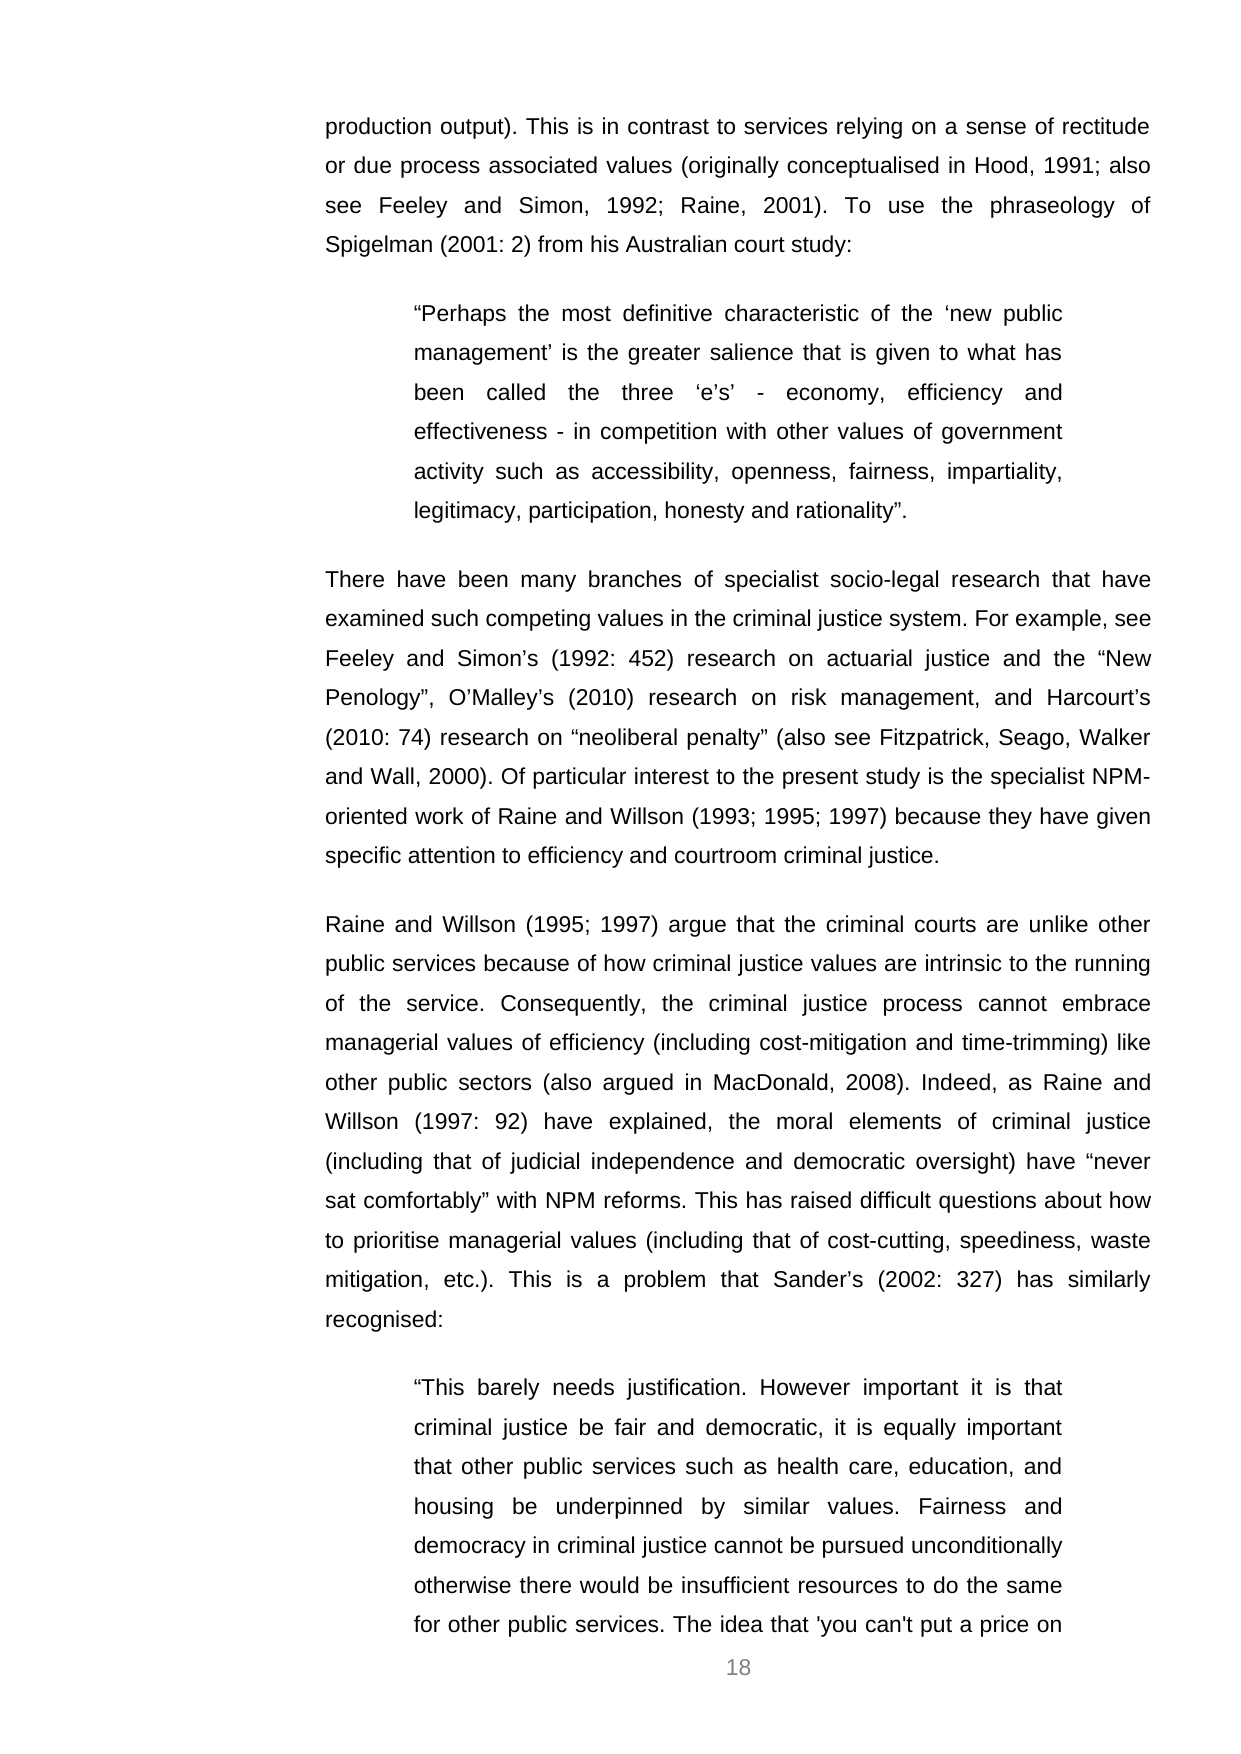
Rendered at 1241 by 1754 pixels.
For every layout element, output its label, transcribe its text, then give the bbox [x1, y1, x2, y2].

text Raine and Willson (1995; 1997) argue that the criminal courts are unlike other public services because of how criminal justice values are intrinsic to the running of the service. Consequently, the criminal justice process cannot embrace managerial values of efficiency (including cost-mitigation and time-trimming) like other public sectors (also argued in MacDonald, 2008). Indeed, as Raine and Willson (1997: 92) have explained, the moral elements of criminal justice (including that of judicial independence and democratic oversight) have “never sat comfortably” with NPM reforms. This has raised difficult questions about how to prioritise managerial values (including that of cost-cutting, speediness, waste mitigation, etc.). This is a problem that Sander’s (2002: 327) has similarly recognised: [325, 911, 1152, 1332]
text There have been many branches of specialist socio-legal research that have examined such competing values in the criminal justice system. For example, see Feeley and Simon’s (1992: 452) research on actuarial justice and the “New Penology”, O’Malley’s (2010) research on risk management, and Harcourt’s (2010: 74) research on “neoliberal penalty” (also see Fitzpatrick, Seago, Walker and Wall, 2000). Of particular interest to the present study is the specialist NPM-oriented work of Raine and Willson (1993; 1995; 1997) because they have given specific attention to efficiency and courtroom criminal justice. [325, 566, 1152, 868]
text “Perhaps the most definitive characteristic of the ‘new public management’ is the greater salience that is given to what has been called the three ‘e’s’ - economy, efficiency and effectiveness - in competition with other values of government activity such as accessibility, openness, fairness, impartiality, legitimacy, participation, honesty and rationality”. [413, 300, 1063, 523]
